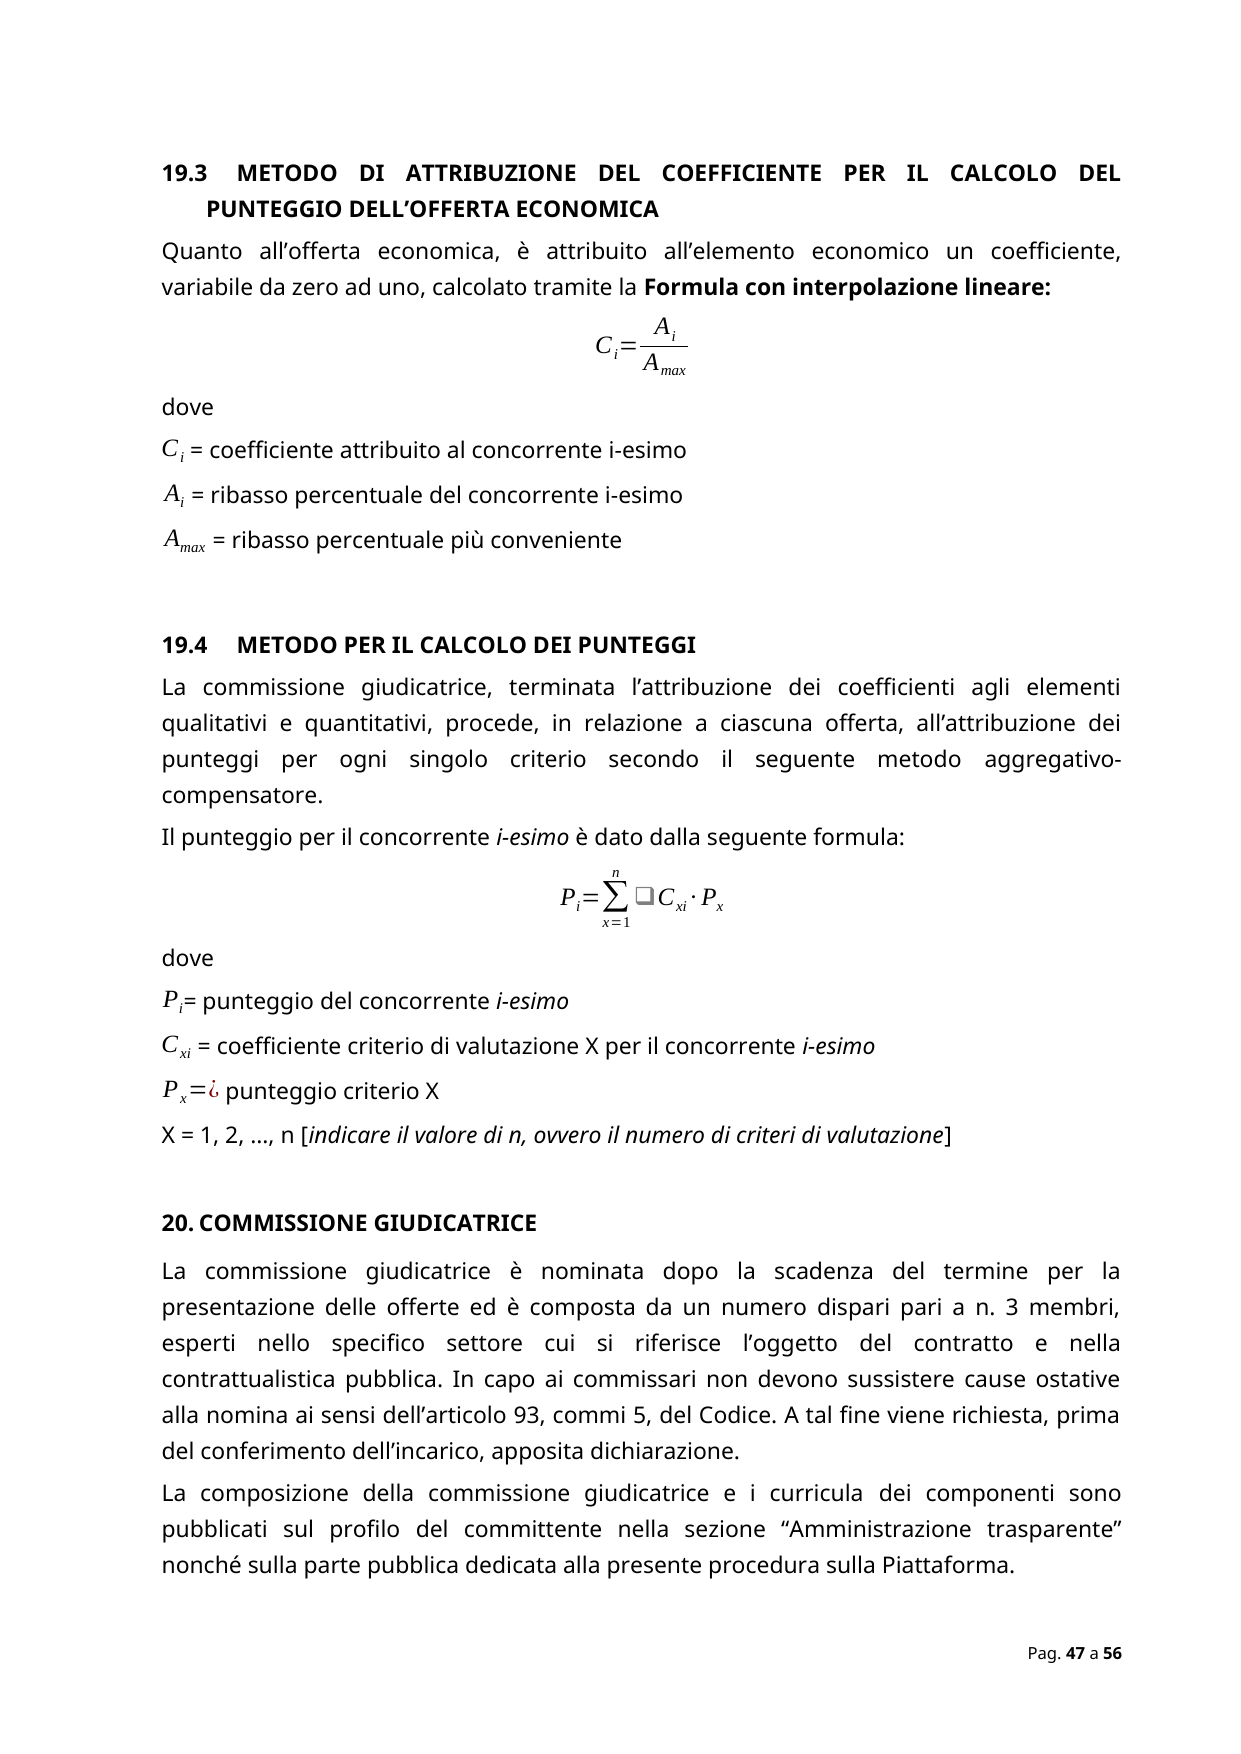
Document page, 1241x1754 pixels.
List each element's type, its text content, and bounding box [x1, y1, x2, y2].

text dove [161, 942, 1122, 973]
subtitle METODO DI ATTRIBUZIONE DEL COEFFICIENTE PER IL CALCOLO DEL PUNTEGGIO DELL’OFFERTA ECONOMICA [161, 157, 1122, 224]
text = coefficiente attribuito al concorrente i-esimo [161, 433, 1122, 467]
subtitle METODO PER IL CALCOLO DEI PUNTEGGI [161, 629, 1122, 660]
text = punteggio del concorrente i-esimo [161, 984, 1122, 1018]
text La commissione giudicatrice, terminata l’attribuzione dei coefficienti agli elementi qualitativi e quantitativi, procede, in relazione a ciascuna offerta, all’attribuzione dei punteggi per ogni singolo criterio secondo il seguente metodo aggregativo-compensatore. [161, 671, 1122, 810]
text = coefficiente criterio di valutazione X per il concorrente i-esimo [161, 1029, 1122, 1063]
subtitle COMMISSIONE GIUDICATRICE [161, 1207, 1122, 1238]
text Il punteggio per il concorrente i-esimo è dato dalla seguente formula: [161, 821, 1122, 852]
text = ribasso percentuale più conveniente [161, 523, 1122, 557]
text X = 1, 2, …, n [indicare il valore di n, ovvero il numero di criteri di valutazione] [161, 1119, 1122, 1150]
text Quanto all’offerta economica, è attribuito all’elemento economico un coefficiente, variabile da zero ad uno, calcolato tramite la Formula con interpolazione lineare: [161, 235, 1122, 302]
text punteggio criterio X [161, 1074, 1122, 1108]
text dove [161, 391, 1122, 422]
text La composizione della commissione giudicatrice e i curricula dei componenti sono pubblicati sul profilo del committente nella sezione “Amministrazione trasparente” nonché sulla parte pubblica dedicata alla presente procedura sulla Piattaforma. [161, 1477, 1122, 1580]
text La commissione giudicatrice è nominata dopo la scadenza del termine per la presentazione delle offerte ed è composta da un numero dispari pari a n. 3 membri, esperti nello specifico settore cui si riferisce l’oggetto del contratto e nella contrattualistica pubblica. In capo ai commissari non devono sussistere cause ostative alla nomina ai sensi dell’articolo 93, commi 5, del Codice. A tal fine viene richiesta, prima del conferimento dell’incarico, apposita dichiarazione. [161, 1255, 1122, 1466]
text = ribasso percentuale del concorrente i-esimo [161, 478, 1122, 512]
